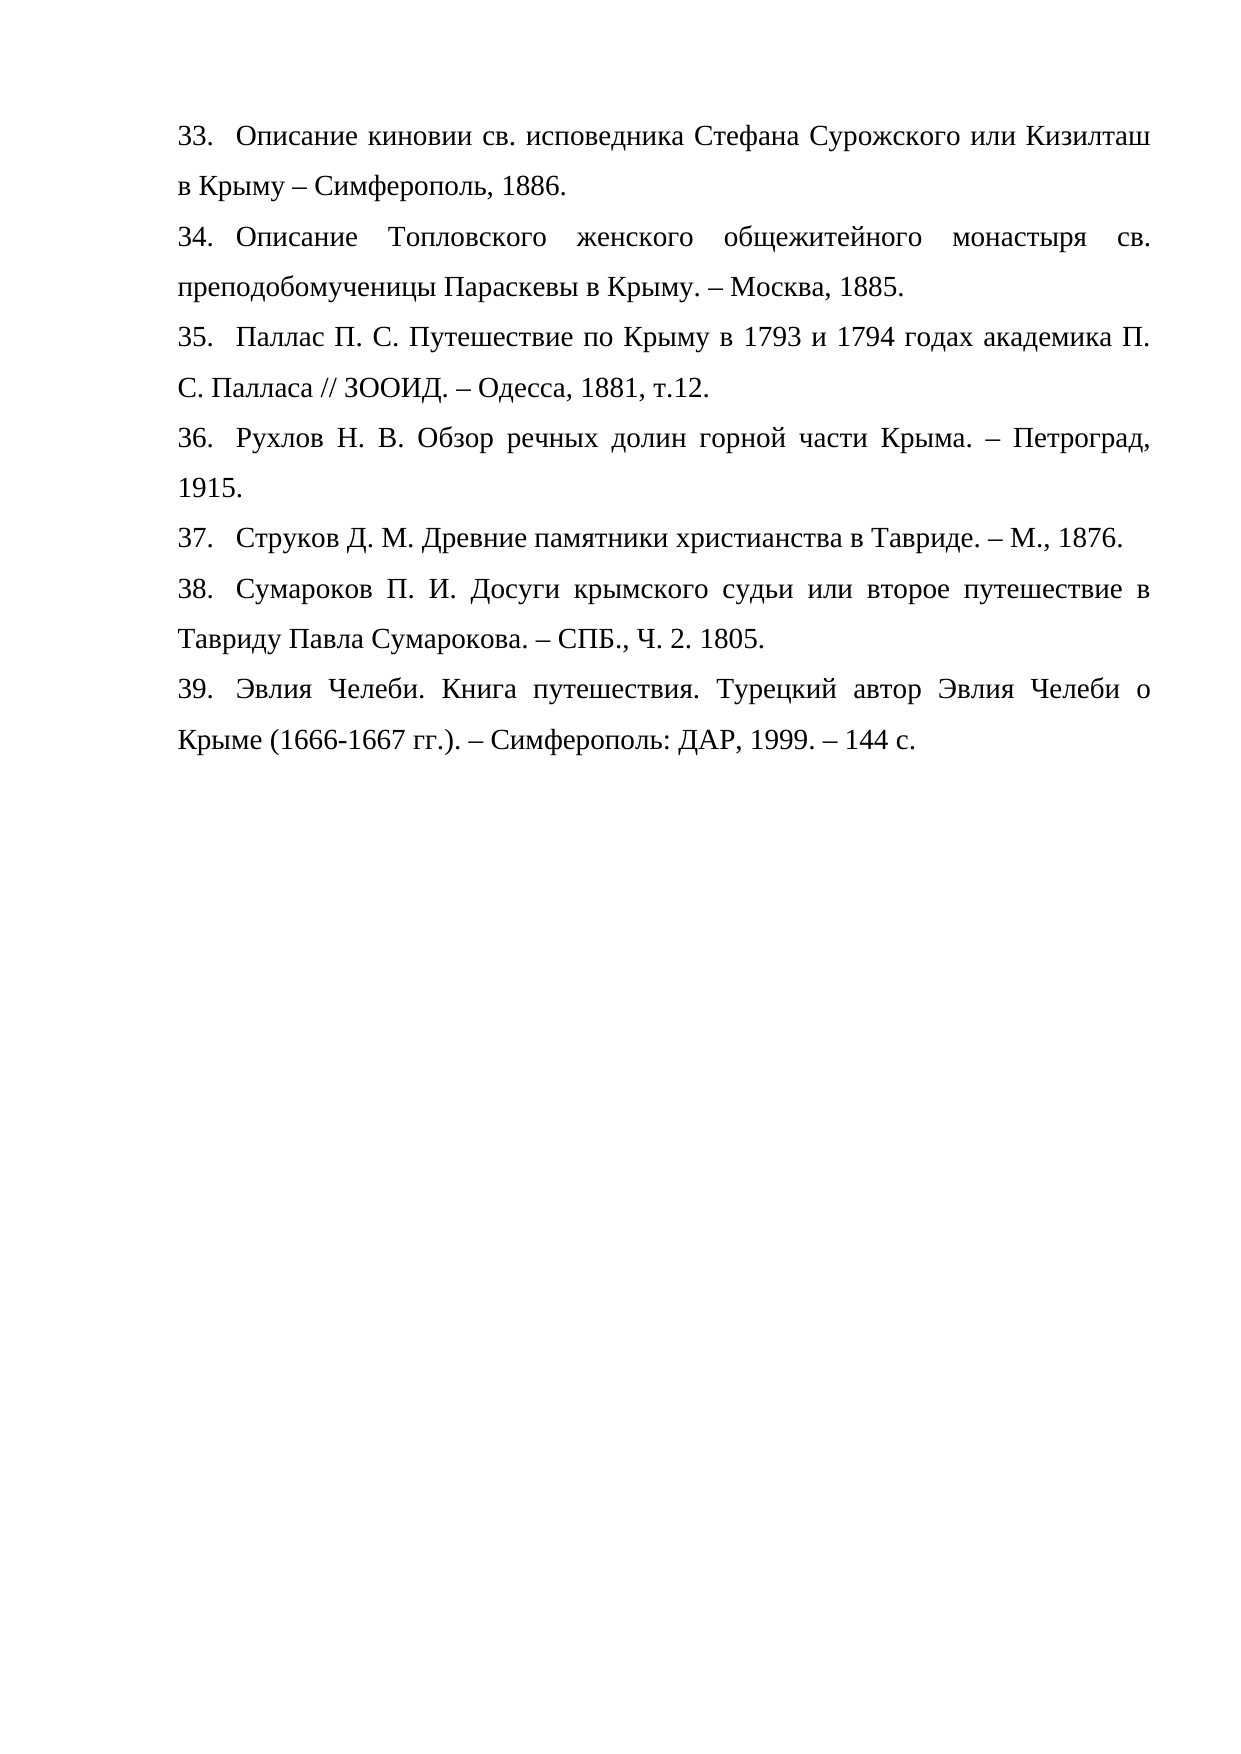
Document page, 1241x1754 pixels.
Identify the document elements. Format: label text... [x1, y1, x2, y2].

list Описание Топловского женского общежитейного монастыря св. преподобомученицы Параскевы в Крыму. – Москва, 1885. [177, 219, 1152, 303]
list Сумароков П. И. Досуги крымского судьи или второе путешествие в Тавриду Павла Сумарокова. – СПБ., Ч. 2. 1805. [177, 571, 1152, 655]
list Описание киновии св. исповедника Стефана Сурожского или Кизилташ в Крыму – Симферополь, 1886. [177, 118, 1152, 202]
list Рухлов Н. В. Обзор речных долин горной части Крыма. – Петроград, 1915. [177, 420, 1152, 504]
list Паллас П. С. Путешествие по Крыму в 1793 и 1794 годах академика П. С. Палласа // ЗООИД. – Одесса, 1881, т.12. [177, 319, 1152, 403]
list Струков Д. М. Древние памятники христианства в Тавриде. – М., 1876. [177, 521, 1152, 554]
list Эвлия Челеби. Книга путешествия. Турецкий автор Эвлия Челеби о Крыме (1666-1667 гг.). – Симферополь: ДАР, 1999. – 144 с. [177, 672, 1152, 755]
